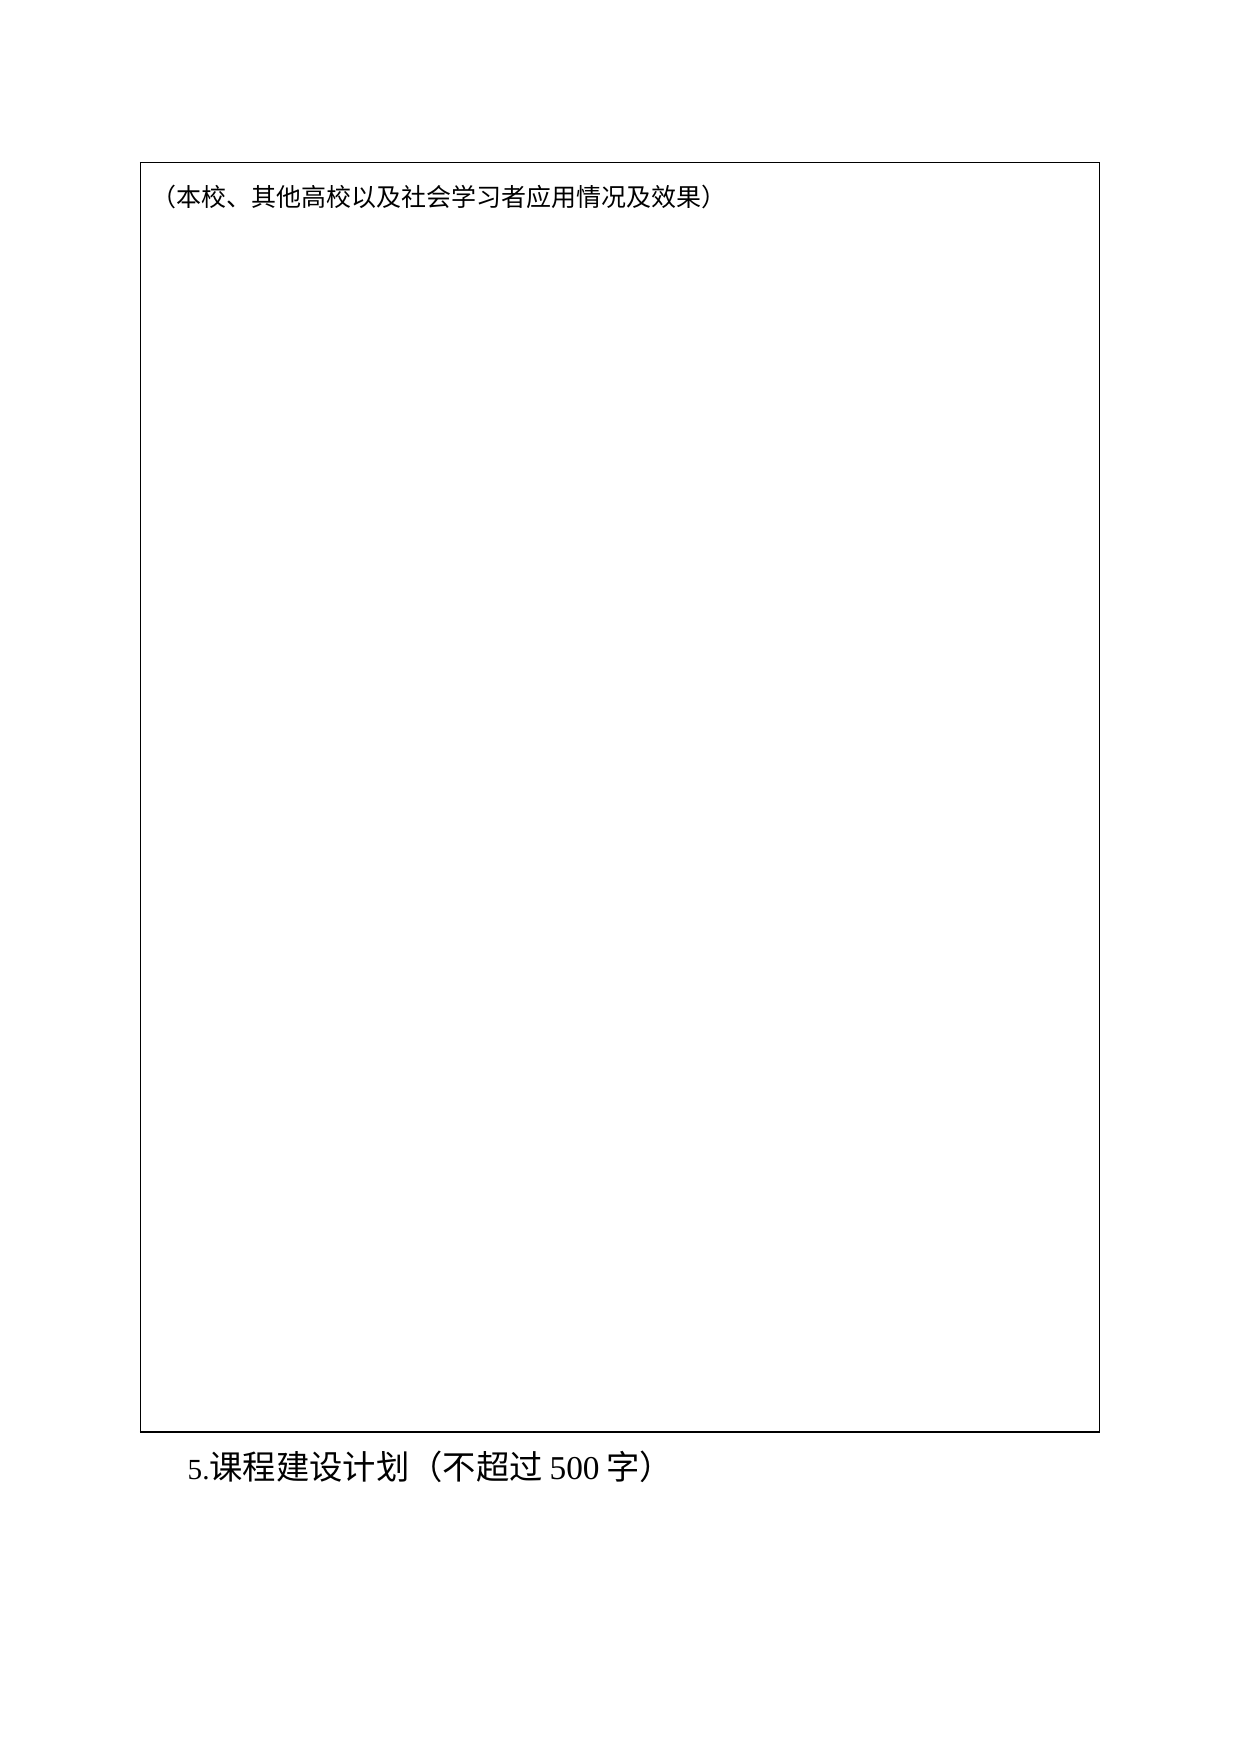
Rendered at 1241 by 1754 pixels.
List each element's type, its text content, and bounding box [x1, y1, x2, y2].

table_header （本校、其他高校以及社会学习者应用情况及效果） [141, 163, 1099, 1431]
text 5.课程建设计划（不超过500字） [187, 1433, 1053, 1497]
